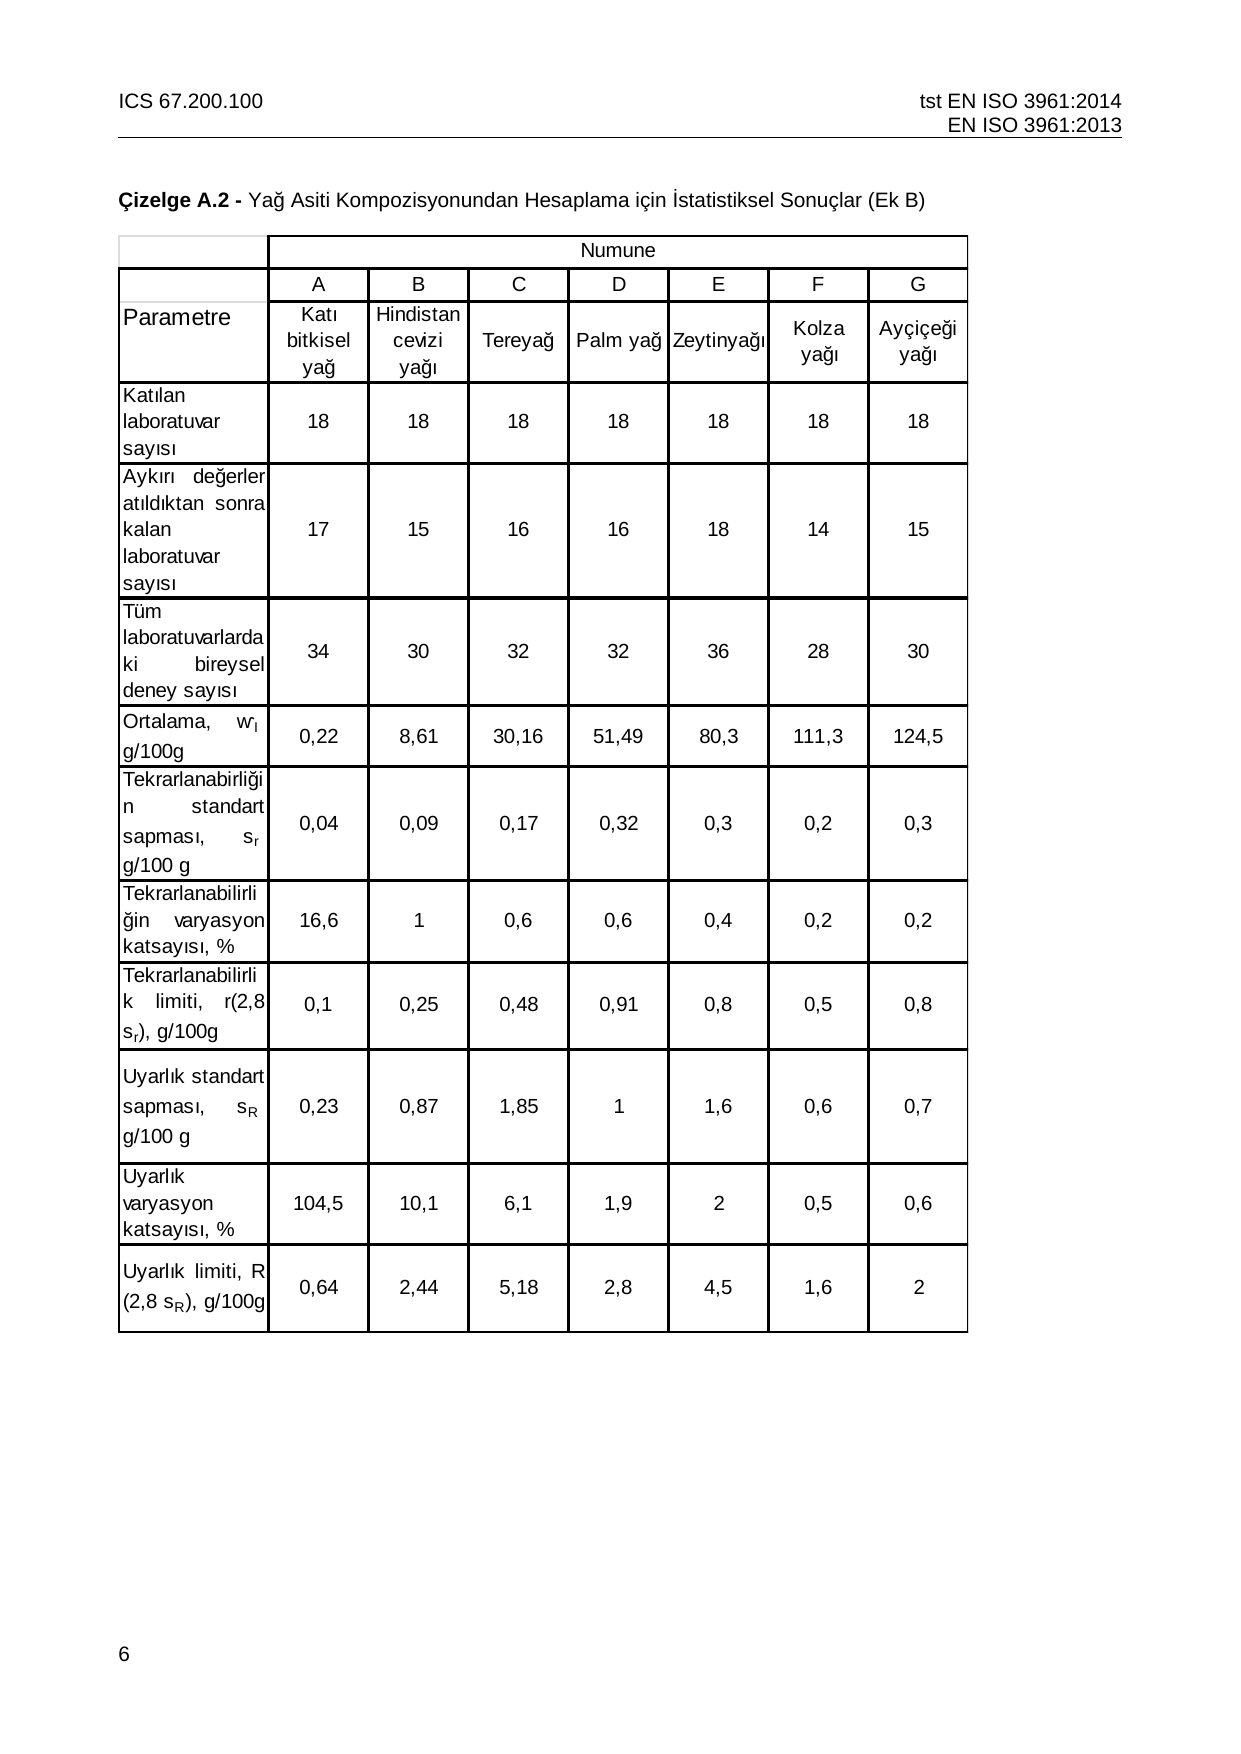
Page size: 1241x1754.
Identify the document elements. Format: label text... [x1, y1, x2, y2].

text Çizelge A.2 - Yağ Asiti Kompozisyonundan Hesaplama için İstatistiksel Sonuçlar (Ek B) [118, 188, 1122, 212]
